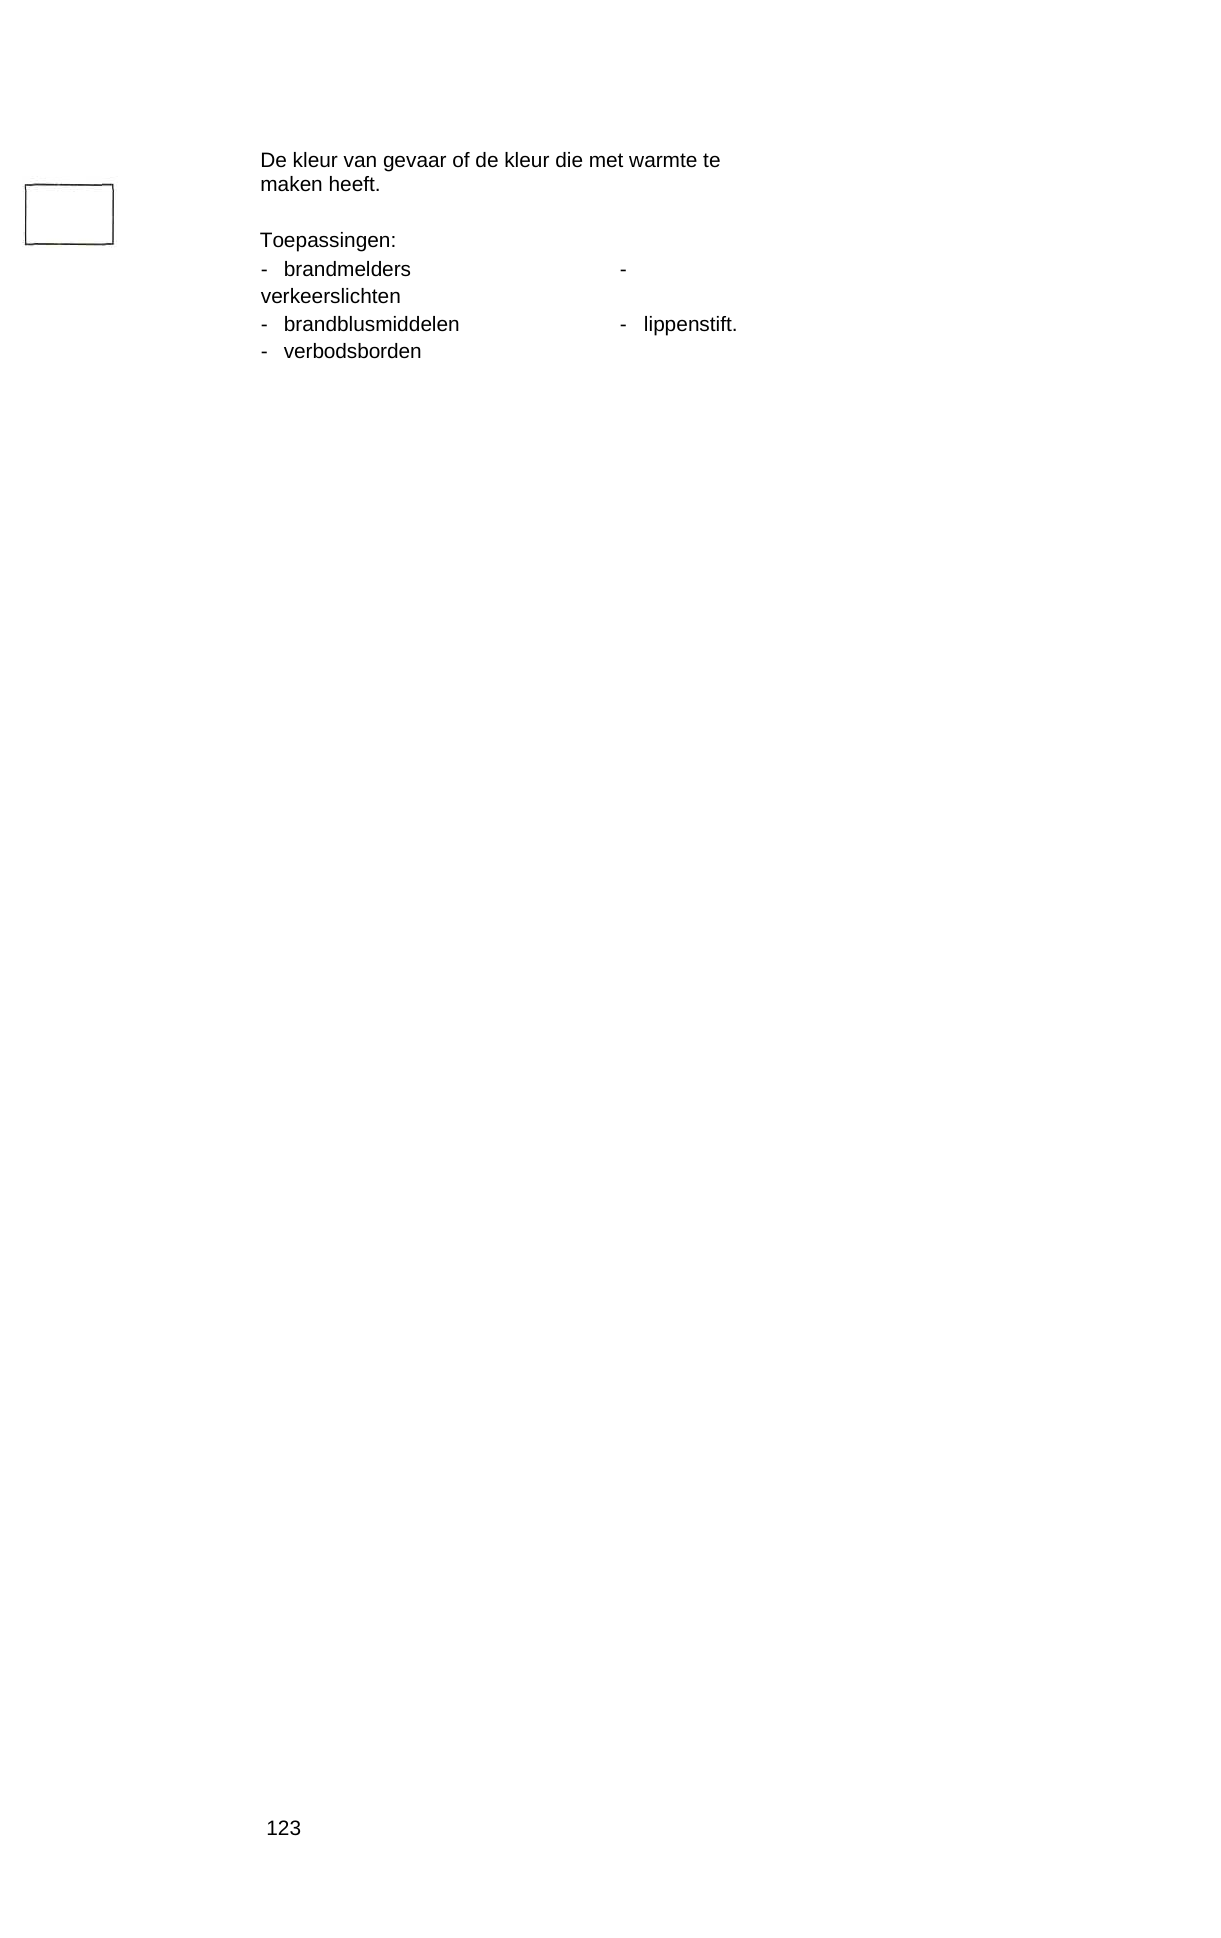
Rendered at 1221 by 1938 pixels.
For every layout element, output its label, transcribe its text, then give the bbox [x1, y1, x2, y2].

list brandblusmiddelen - lippenstift. [261, 309, 745, 336]
list brandmelders - verkeerslichten [261, 254, 745, 309]
text Toepassingen: [259, 226, 763, 253]
list verbodsborden [261, 336, 745, 364]
picture [14, 168, 121, 250]
text De kleur van gevaar of de kleur die met warmte te maken heeft. [260, 148, 763, 196]
